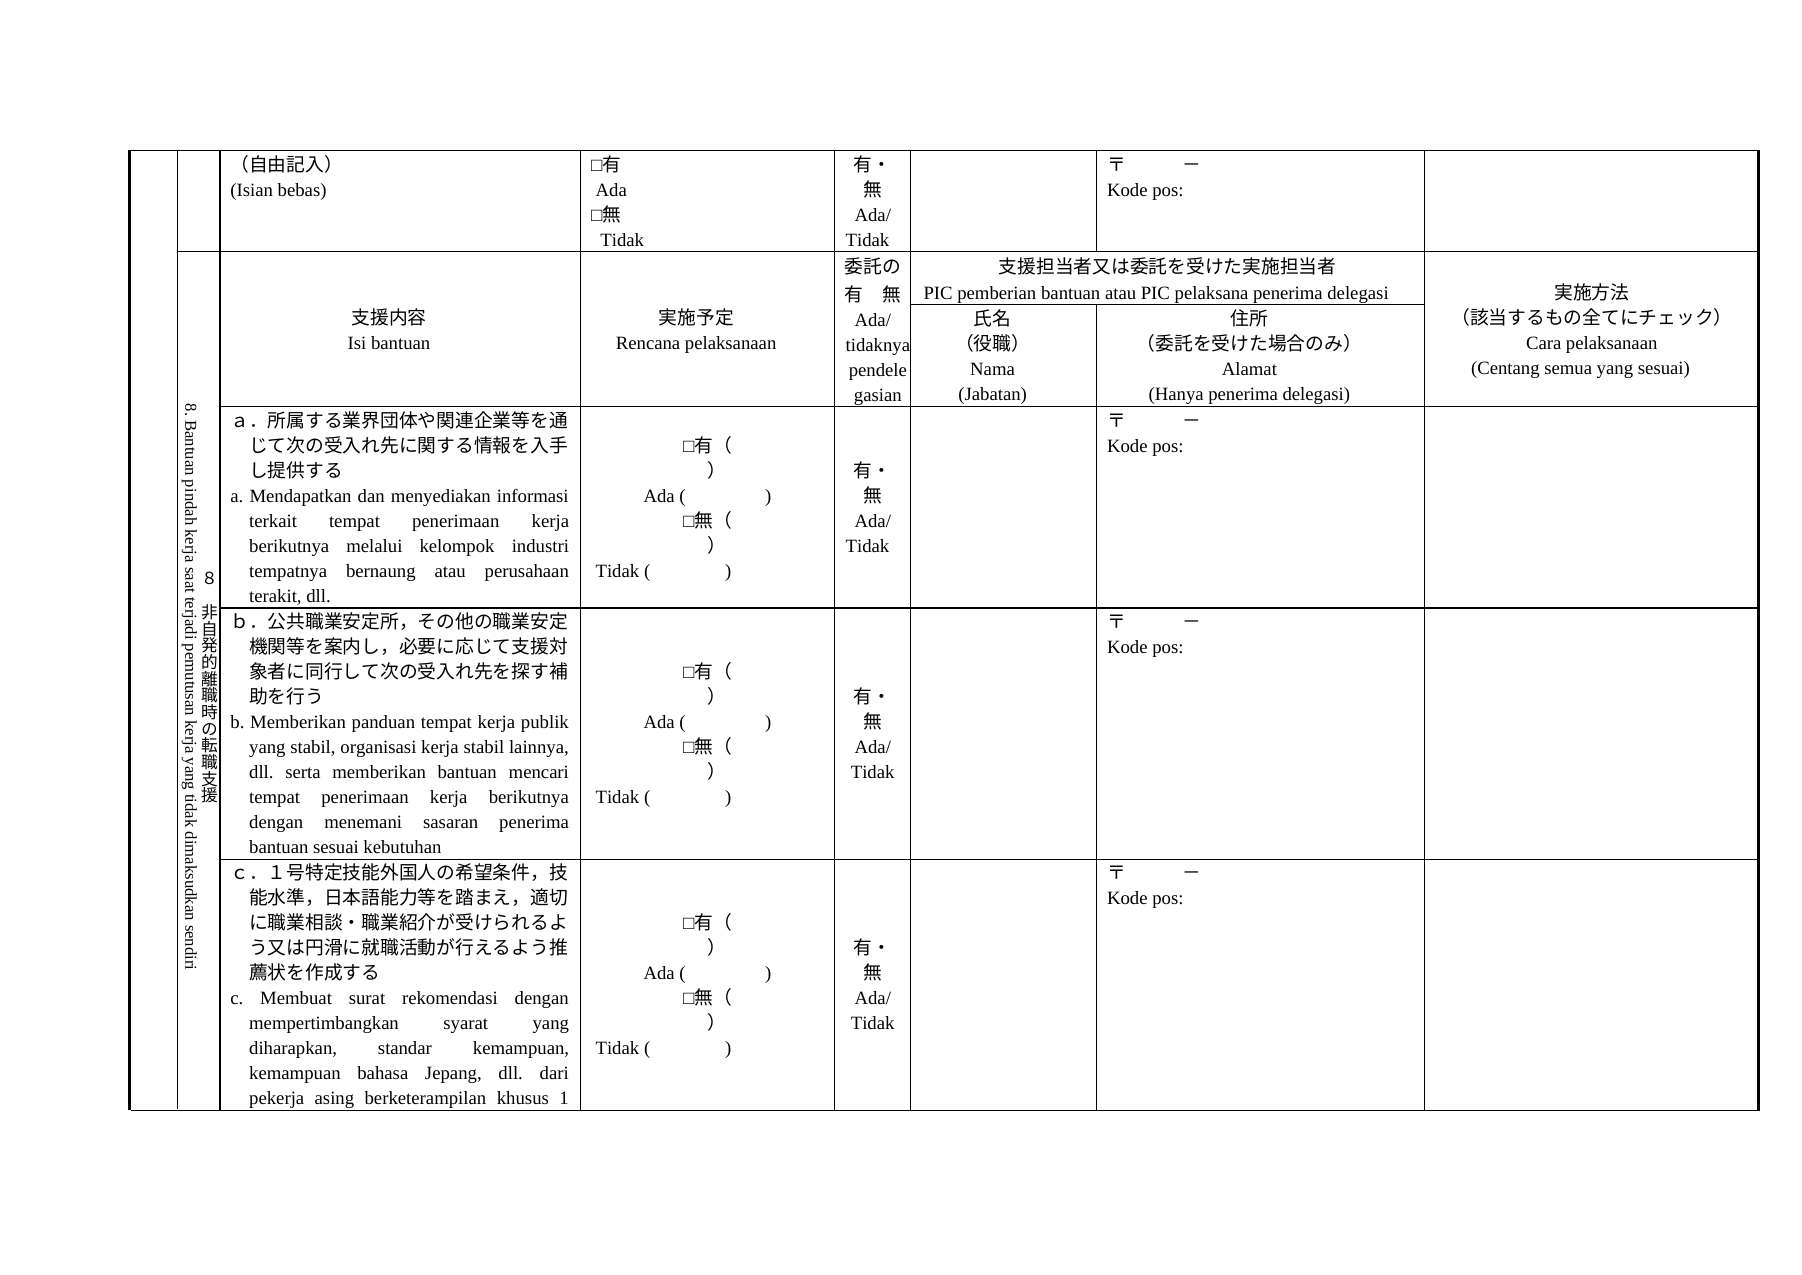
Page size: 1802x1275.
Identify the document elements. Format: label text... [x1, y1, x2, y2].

table_cell 住所 （委託を受けた場合のみ） Alamat (Hanya penerima delegasi) [1097, 305, 1424, 406]
table_cell [1425, 609, 1757, 858]
table_cell 実施予定 Rencana pelaksanaan [581, 252, 834, 406]
table_cell [911, 609, 1096, 858]
table_cell [911, 860, 1096, 1109]
table_cell 〒 － Kode pos: [1097, 609, 1424, 858]
table_cell 支援内容 Isi bantuan [221, 252, 580, 406]
table_cell 有・無 Ada/ Tidak [835, 151, 910, 251]
table_cell 有・無 Ada/ Tidak [835, 407, 910, 607]
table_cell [581, 860, 834, 1109]
table_cell [911, 151, 1096, 251]
table_cell 〒 － Kode pos: [1097, 407, 1424, 607]
table_cell 支援担当者又は委託を受けた実施担当者 PIC pemberian bantuan atau PIC pelaksana penerima delegasi [911, 252, 1424, 304]
table_cell □有（ ） Ada ( ) □無（ ） Tidak ( ) [581, 609, 834, 858]
table_cell 〒 － Kode pos: [1097, 860, 1424, 1109]
table_cell [1425, 407, 1757, 607]
table_cell □有（ ） Ada ( ) □無（ ） Tidak ( ) [581, 407, 834, 607]
table_cell ８ 非自発的離職時の転職支援 8. Bantuan pindah kerja saat terjadi pemutusan kerja yang tidak dimaksudkan sendiri [178, 252, 219, 1109]
table_cell 委託の 有 無 Ada/tidaknya pendelegasian [835, 252, 910, 406]
table_cell 〒 － Kode pos: [1097, 151, 1424, 251]
table_cell 実施方法 （該当するもの全てにチェック） Cara pelaksanaan (Centang semua yang sesuai) [1425, 252, 1757, 406]
table_cell ｂ．公共職業安定所，その他の職業安定機関等を案内し，必要に応じて支援対象者に同行して次の受入れ先を探す補助を行う b. Memberikan panduan tempat kerja publik yang stabil, organisasi kerja stabil lainnya, dll. serta memberikan bantuan mencari tempat penerimaan kerja berikutnya dengan menemani sasaran penerima bantuan sesuai kebutuhan [221, 609, 580, 858]
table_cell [221, 860, 580, 1109]
table_cell [1425, 860, 1757, 1109]
table_cell 氏名 （役職） Nama (Jabatan) [911, 305, 1096, 406]
table_cell 有・無 Ada/ Tidak [835, 860, 910, 1109]
table_cell （自由記入） (Isian bebas) [221, 151, 580, 251]
table_cell [1425, 151, 1757, 251]
table_cell 有・無 Ada/ Tidak [835, 609, 910, 858]
table_cell [911, 407, 1096, 607]
table_cell □有 Ada □無 Tidak [581, 151, 834, 251]
table_cell ａ．所属する業界団体や関連企業等を通じて次の受入れ先に関する情報を入手し提供する a. Mendapatkan dan menyediakan informasi terkait tempat penerimaan kerja berikutnya melalui kelompok industri tempatnya bernaung atau perusahaan terakit, dll. [221, 407, 580, 607]
